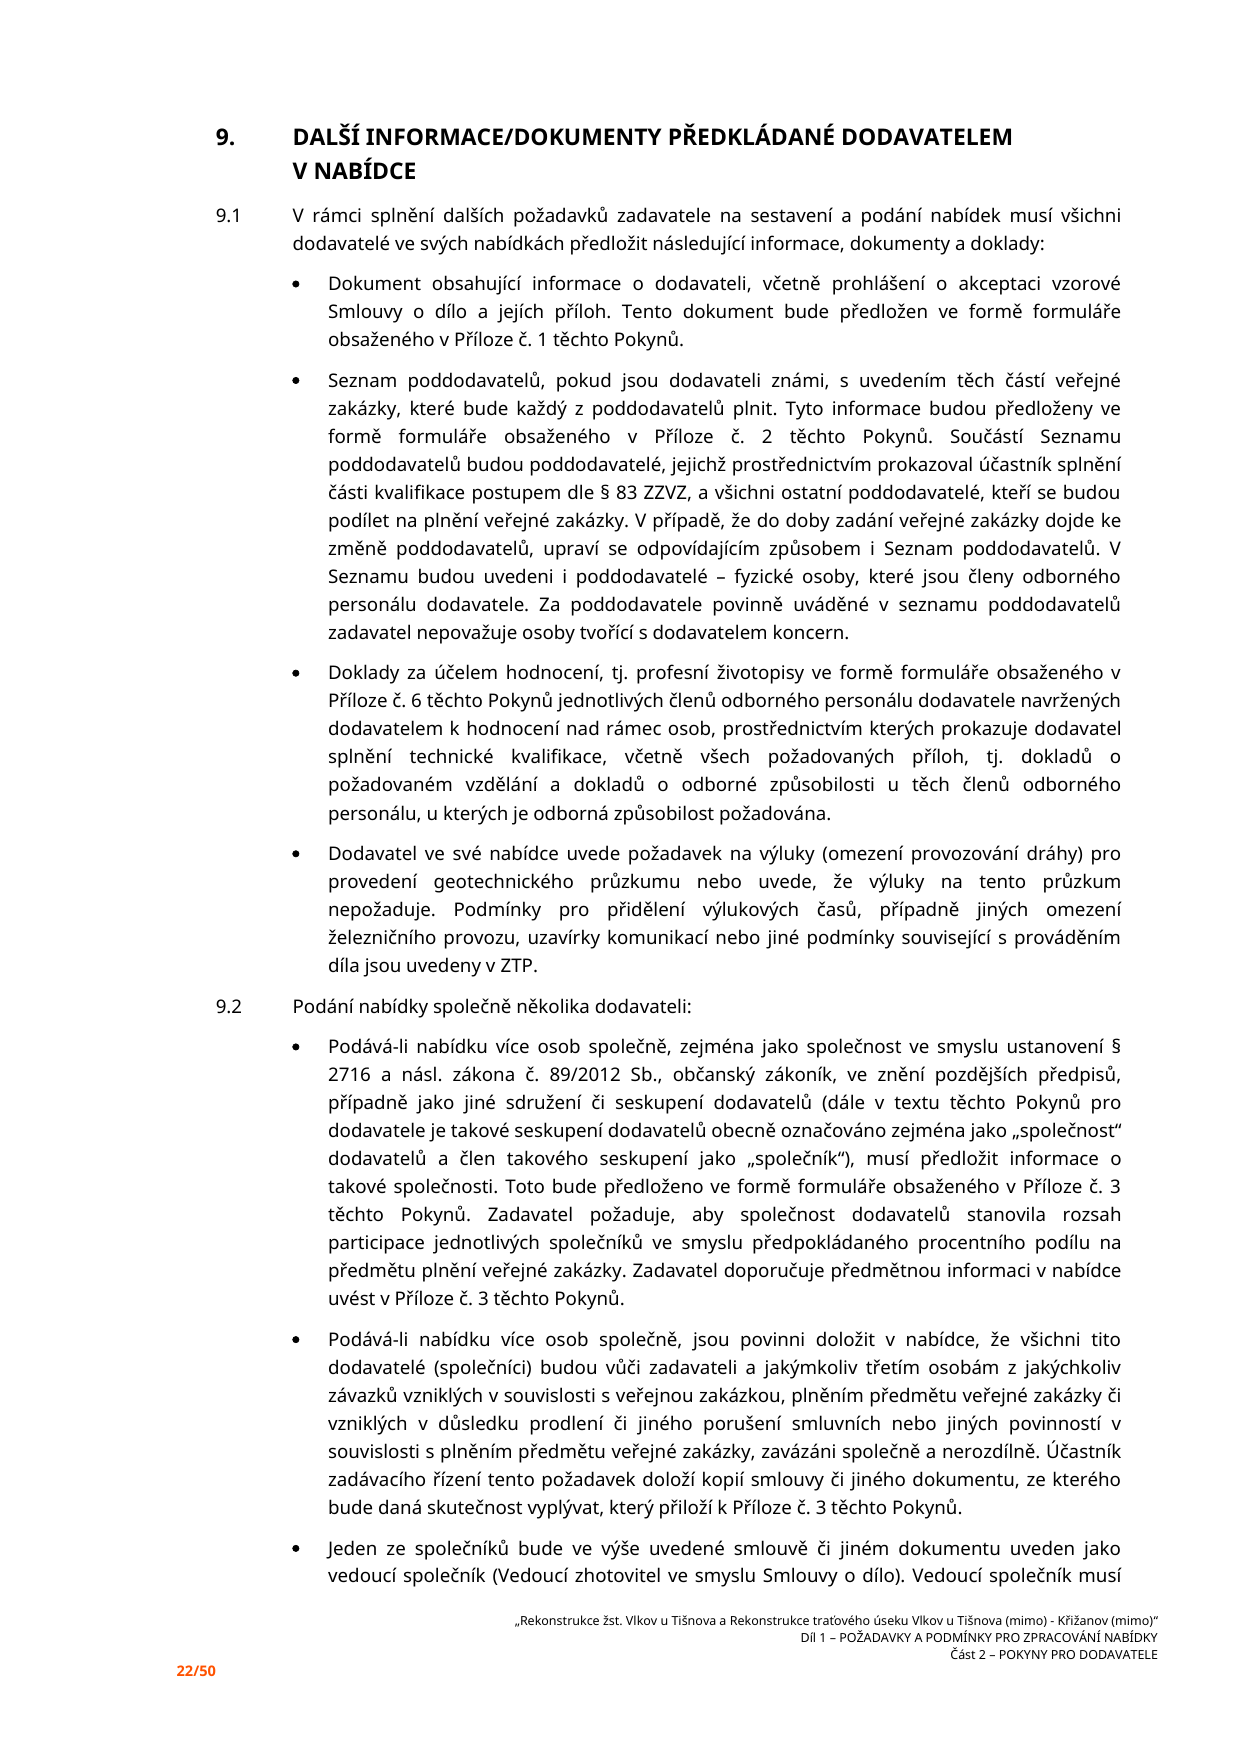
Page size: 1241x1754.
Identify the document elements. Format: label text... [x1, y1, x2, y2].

text Podání nabídky společně několika dodavateli: [216, 993, 1122, 1018]
text DALŠÍ INFORMACE/DOKUMENTY PŘEDKLÁDANÉ DODAVATELEM v NABÍDCE [216, 121, 1122, 186]
text Seznam poddodavatelů, pokud jsou dodavateli známi, s uvedením těch částí veřejné zakázky, které bude každý z poddodavatelů plnit. Tyto informace budou předloženy ve formě formuláře obsaženého v Příloze č. 2 těchto Pokynů. Součástí Seznamu poddodavatelů budou poddodavatelé, jejichž prostřednictvím prokazoval účastník splnění části kvalifikace postupem dle § 83 ZZVZ, a všichni ostatní poddodavatelé, kteří se budou podílet na plnění veřejné zakázky. V případě, že do doby zadání veřejné zakázky dojde ke změně poddodavatelů, upraví se odpovídajícím způsobem i Seznam poddodavatelů. V Seznamu budou uvedeni i poddodavatelé – fyzické osoby, které jsou členy odborného personálu dodavatele. Za poddodavatele povinně uváděné v seznamu poddodavatelů zadavatel nepovažuje osoby tvořící s dodavatelem koncern. [292, 367, 1122, 645]
text Dokument obsahující informace o dodavateli, včetně prohlášení o akceptaci vzorové Smlouvy o dílo a jejích příloh. Tento dokument bude předložen ve formě formuláře obsaženého v Příloze č. 1 těchto Pokynů. [292, 270, 1122, 352]
text Podává-li nabídku více osob společně, jsou povinni doložit v nabídce, že všichni tito dodavatelé (společníci) budou vůči zadavateli a jakýmkoliv třetím osobám z jakýchkoliv závazků vzniklých v souvislosti s veřejnou zakázkou, plněním předmětu veřejné zakázky či vzniklých v důsledku prodlení či jiného porušení smluvních nebo jiných povinností v souvislosti s plněním předmětu veřejné zakázky, zavázáni společně a nerozdílně. Účastník zadávacího řízení tento požadavek doloží kopií smlouvy či jiného dokumentu, ze kterého bude daná skutečnost vyplývat, který přiloží k Příloze č. 3 těchto Pokynů. [292, 1326, 1122, 1520]
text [292, 1535, 1122, 1588]
text Podává-li nabídku více osob společně, zejména jako společnost ve smyslu ustanovení § 2716 a násl. zákona č. 89/2012 Sb., občanský zákoník, ve znění pozdějších předpisů, případně jako jiné sdružení či seskupení dodavatelů (dále v textu těchto Pokynů pro dodavatele je takové seskupení dodavatelů obecně označováno zejména jako „společnost“ dodavatelů a člen takového seskupení jako „společník“), musí předložit informace o takové společnosti. Toto bude předloženo ve formě formuláře obsaženého v Příloze č. 3 těchto Pokynů. Zadavatel požaduje, aby společnost dodavatelů stanovila rozsah participace jednotlivých společníků ve smyslu předpokládaného procentního podílu na předmětu plnění veřejné zakázky. Zadavatel doporučuje předmětnou informaci v nabídce uvést v Příloze č. 3 těchto Pokynů. [292, 1033, 1122, 1311]
text Dodavatel ve své nabídce uvede požadavek na výluky (omezení provozování dráhy) pro provedení geotechnického průzkumu nebo uvede, že výluky na tento průzkum nepožaduje. Podmínky pro přidělení výlukových časů, případně jiných omezení železničního provozu, uzavírky komunikací nebo jiné podmínky související s prováděním díla jsou uvedeny v ZTP. [292, 840, 1122, 978]
text V rámci splnění dalších požadavků zadavatele na sestavení a podání nabídek musí všichni dodavatelé ve svých nabídkách předložit následující informace, dokumenty a doklady: [216, 202, 1122, 255]
text Doklady za účelem hodnocení, tj. profesní životopisy ve formě formuláře obsaženého v Příloze č. 6 těchto Pokynů jednotlivých členů odborného personálu dodavatele navržených dodavatelem k hodnocení nad rámec osob, prostřednictvím kterých prokazuje dodavatel splnění technické kvalifikace, včetně všech požadovaných příloh, tj. dokladů o požadovaném vzdělání a dokladů o odborné způsobilosti u těch členů odborného personálu, u kterých je odborná způsobilost požadována. [292, 660, 1122, 825]
